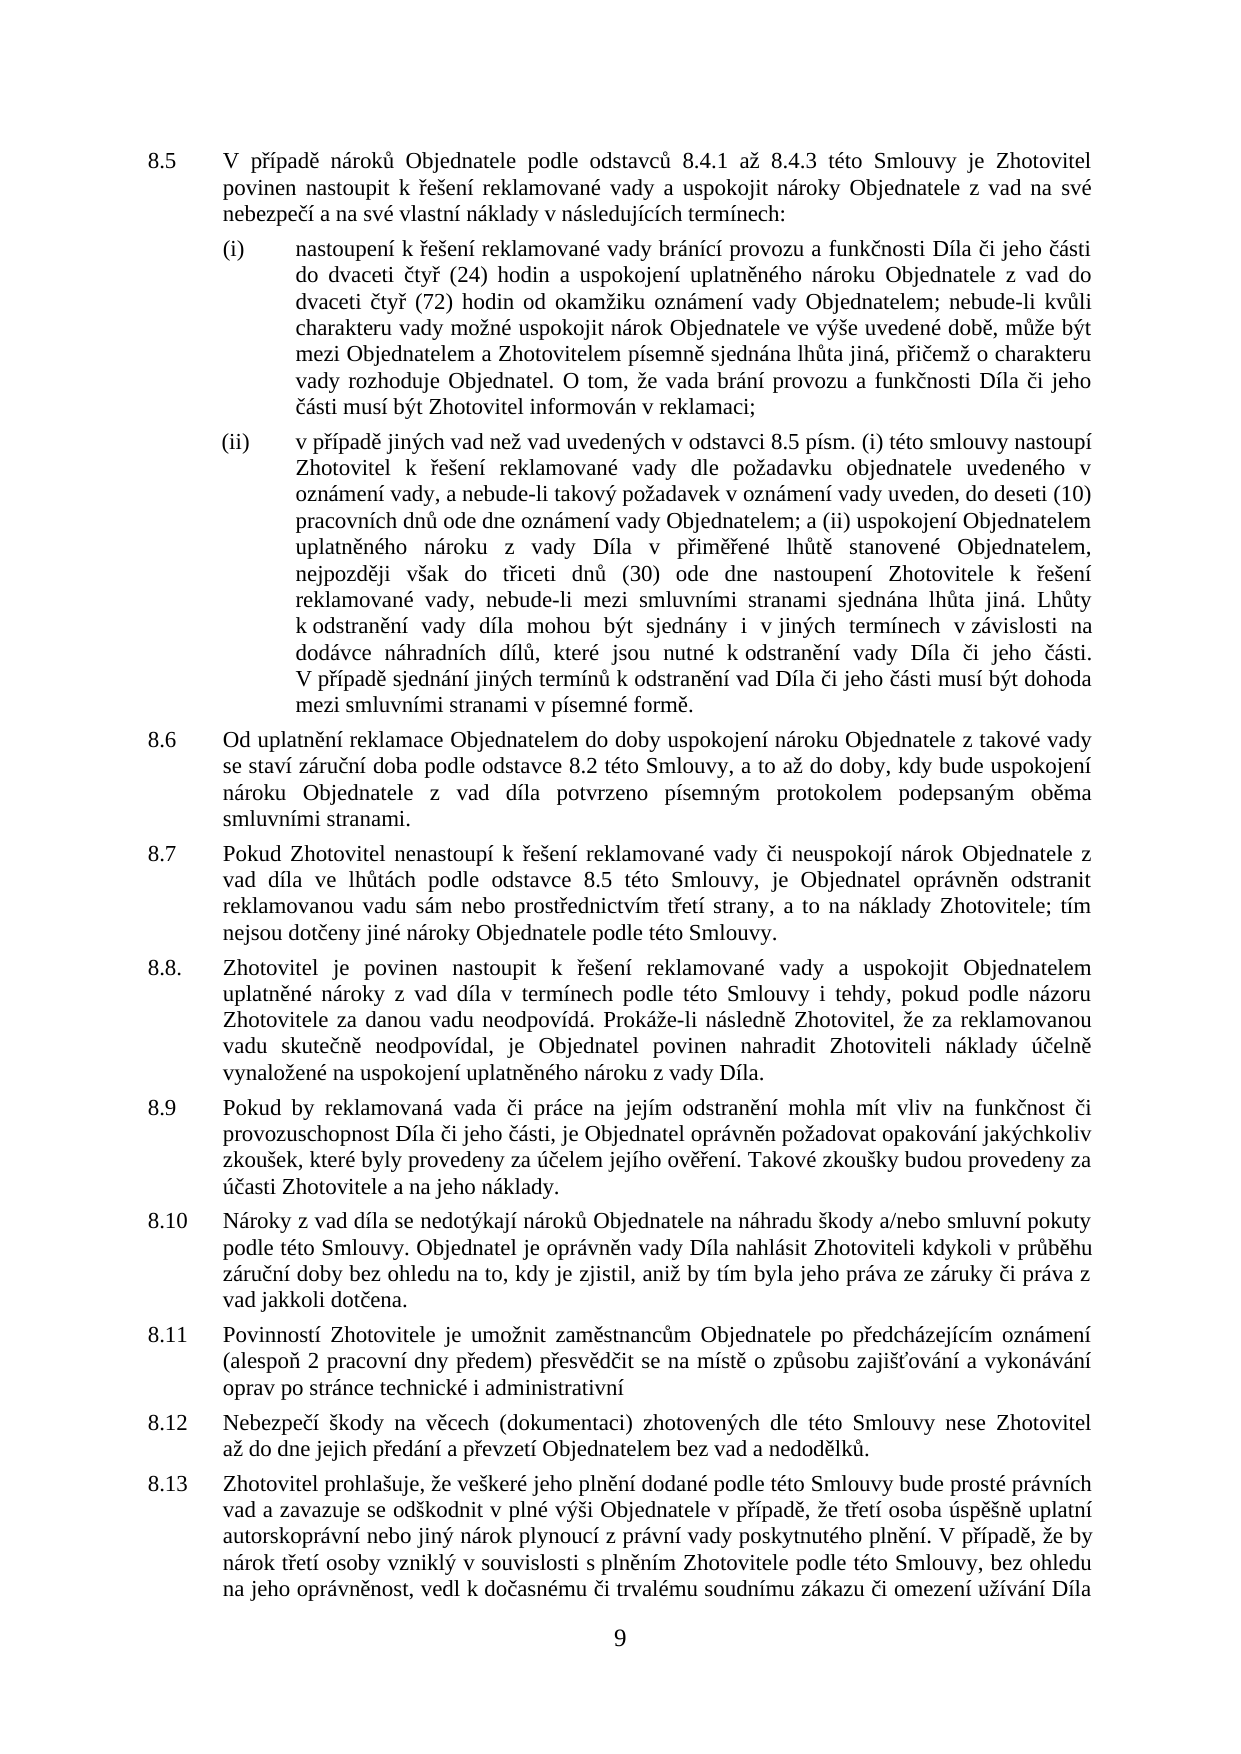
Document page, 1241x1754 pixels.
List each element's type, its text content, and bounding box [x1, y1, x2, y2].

list 8.8. Zhotovitel je povinen nastoupit k řešení reklamované vady a uspokojit Objednatelem uplatněné nároky z vad díla v termínech podle této Smlouvy i tehdy, pokud podle názoru Zhotovitele za danou vadu neodpovídá. Prokáže-li následně Zhotovitel, že za reklamovanou vadu skutečně neodpovídal, je Objednatel povinen nahradit Zhotoviteli náklady účelně vynaložené na uspokojení uplatněného nároku z vady Díla. [148, 953, 1093, 1085]
list (i) nastoupení k řešení reklamované vady bránící provozu a funkčnosti Díla či jeho části do dvaceti čtyř (24) hodin a uspokojení uplatněného nároku Objednatele z vad do dvaceti čtyř (72) hodin od okamžiku oznámení vady Objednatelem; nebude-li kvůli charakteru vady možné uspokojit nárok Objednatele ve výše uvedené době, může být mezi Objednatelem a Zhotovitelem písemně sjednána lhůta jiná, přičemž o charakteru vady rozhoduje Objednatel. O tom, že vada brání provozu a funkčnosti Díla či jeho části musí být Zhotovitel informován v reklamaci; [223, 235, 1093, 419]
list 8.9 Pokud by reklamovaná vada či práce na jejím odstranění mohla mít vliv na funkčnost či provozuschopnost Díla či jeho části, je Objednatel oprávněn požadovat opakování jakýchkoliv zkoušek, které byly provedeny za účelem jejího ověření. Takové zkoušky budou provedeny za účasti Zhotovitele a na jeho náklady. [148, 1094, 1093, 1199]
list 8.5 V případě nároků Objednatele podle odstavců 8.4.1 až 8.4.3 této Smlouvy je Zhotovitel povinen nastoupit k řešení reklamované vady a uspokojit nároky Objednatele z vad na své nebezpečí a na své vlastní náklady v následujících termínech: [148, 148, 1093, 227]
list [148, 1469, 1093, 1601]
list 8.7 Pokud Zhotovitel nenastoupí k řešení reklamované vady či neuspokojí nárok Objednatele z vad díla ve lhůtách podle odstavce 8.5 této Smlouvy, je Objednatel oprávněn odstranit reklamovanou vadu sám nebo prostřednictvím třetí strany, a to na náklady Zhotovitele; tím nejsou dotčeny jiné nároky Objednatele podle této Smlouvy. [148, 840, 1093, 945]
list 8.12 Nebezpečí škody na věcech (dokumentaci) zhotovených dle této Smlouvy nese Zhotovitel až do dne jejich předání a převzetí Objednatelem bez vad a nedodělků. [148, 1408, 1093, 1461]
list 8.11 Povinností Zhotovitele je umožnit zaměstnancům Objednatele po předcházejícím oznámení (alespoň 2 pracovní dny předem) přesvědčit se na místě o způsobu zajišťování a vykonávání oprav po stránce technické i administrativní [148, 1321, 1093, 1400]
list 8.6 Od uplatnění reklamace Objednatelem do doby uspokojení nároku Objednatele z takové vady se staví záruční doba podle odstavce 8.2 této Smlouvy, a to až do doby, kdy bude uspokojení nároku Objednatele z vad díla potvrzeno písemným protokolem podepsaným oběma smluvními stranami. [148, 726, 1093, 831]
list (ii) v případě jiných vad než vad uvedených v odstavci 8.5 písm. (i) této smlouvy nastoupí Zhotovitel k řešení reklamované vady dle požadavku objednatele uvedeného v oznámení vady, a nebude-li takový požadavek v oznámení vady uveden, do deseti (10) pracovních dnů ode dne oznámení vady Objednatelem; a (ii) uspokojení Objednatelem uplatněného nároku z vady Díla v přiměřené lhůtě stanovené Objednatelem, nejpozději však do třiceti dnů (30) ode dne nastoupení Zhotovitele k řešení reklamované vady, nebude-li mezi smluvními stranami sjednána lhůta jiná. Lhůty k odstranění vady díla mohou být sjednány i v jiných termínech v závislosti na dodávce náhradních dílů, které jsou nutné k odstranění vady Díla či jeho části. V případě sjednání jiných termínů k odstranění vad Díla či jeho části musí být dohoda mezi smluvními stranami v písemné formě. [221, 428, 1093, 718]
list 8.10 Nároky z vad díla se nedotýkají nároků Objednatele na náhradu škody a/nebo smluvní pokuty podle této Smlouvy. Objednatel je oprávněn vady Díla nahlásit Zhotoviteli kdykoli v průběhu záruční doby bez ohledu na to, kdy je zjistil, aniž by tím byla jeho práva ze záruky či práva z vad jakkoli dotčena. [148, 1207, 1093, 1313]
